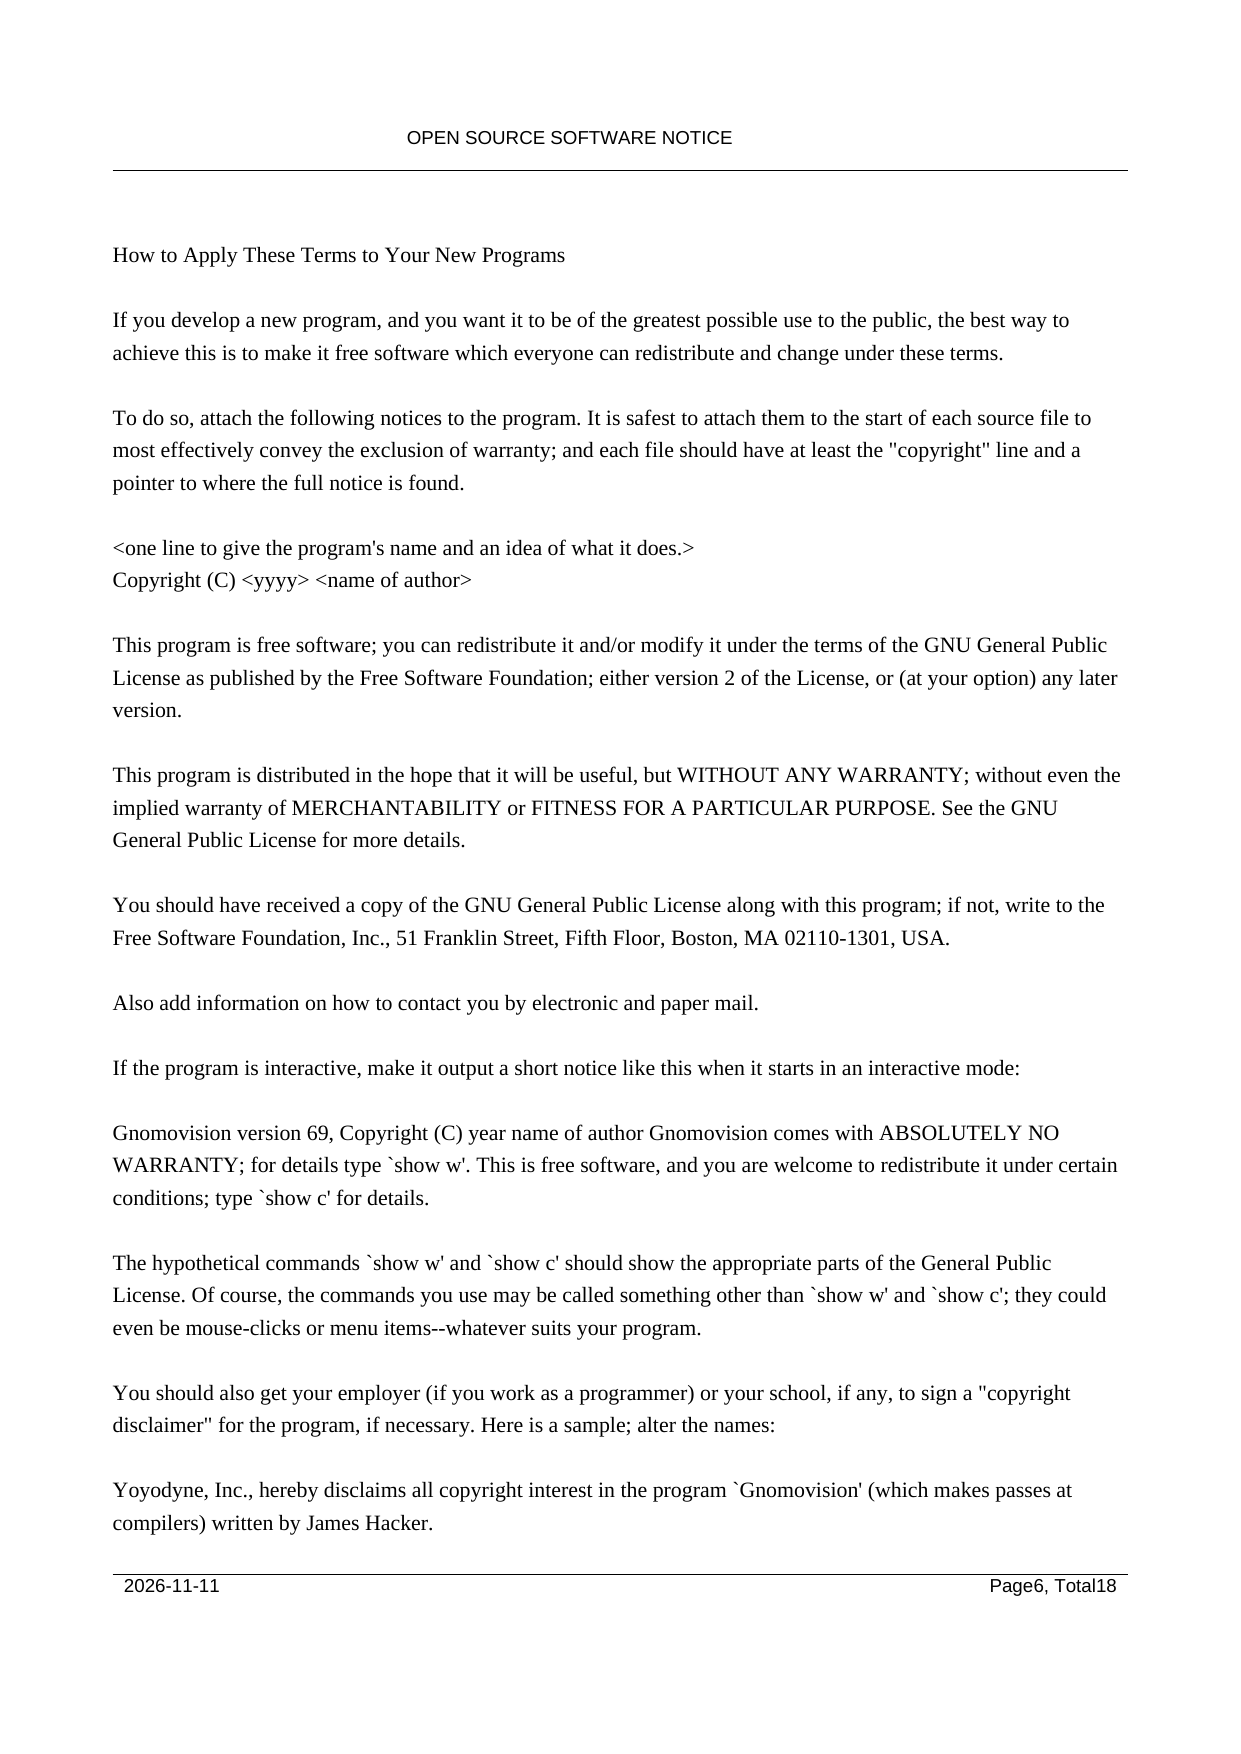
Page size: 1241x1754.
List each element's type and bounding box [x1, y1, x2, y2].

text [112, 206, 1128, 1539]
